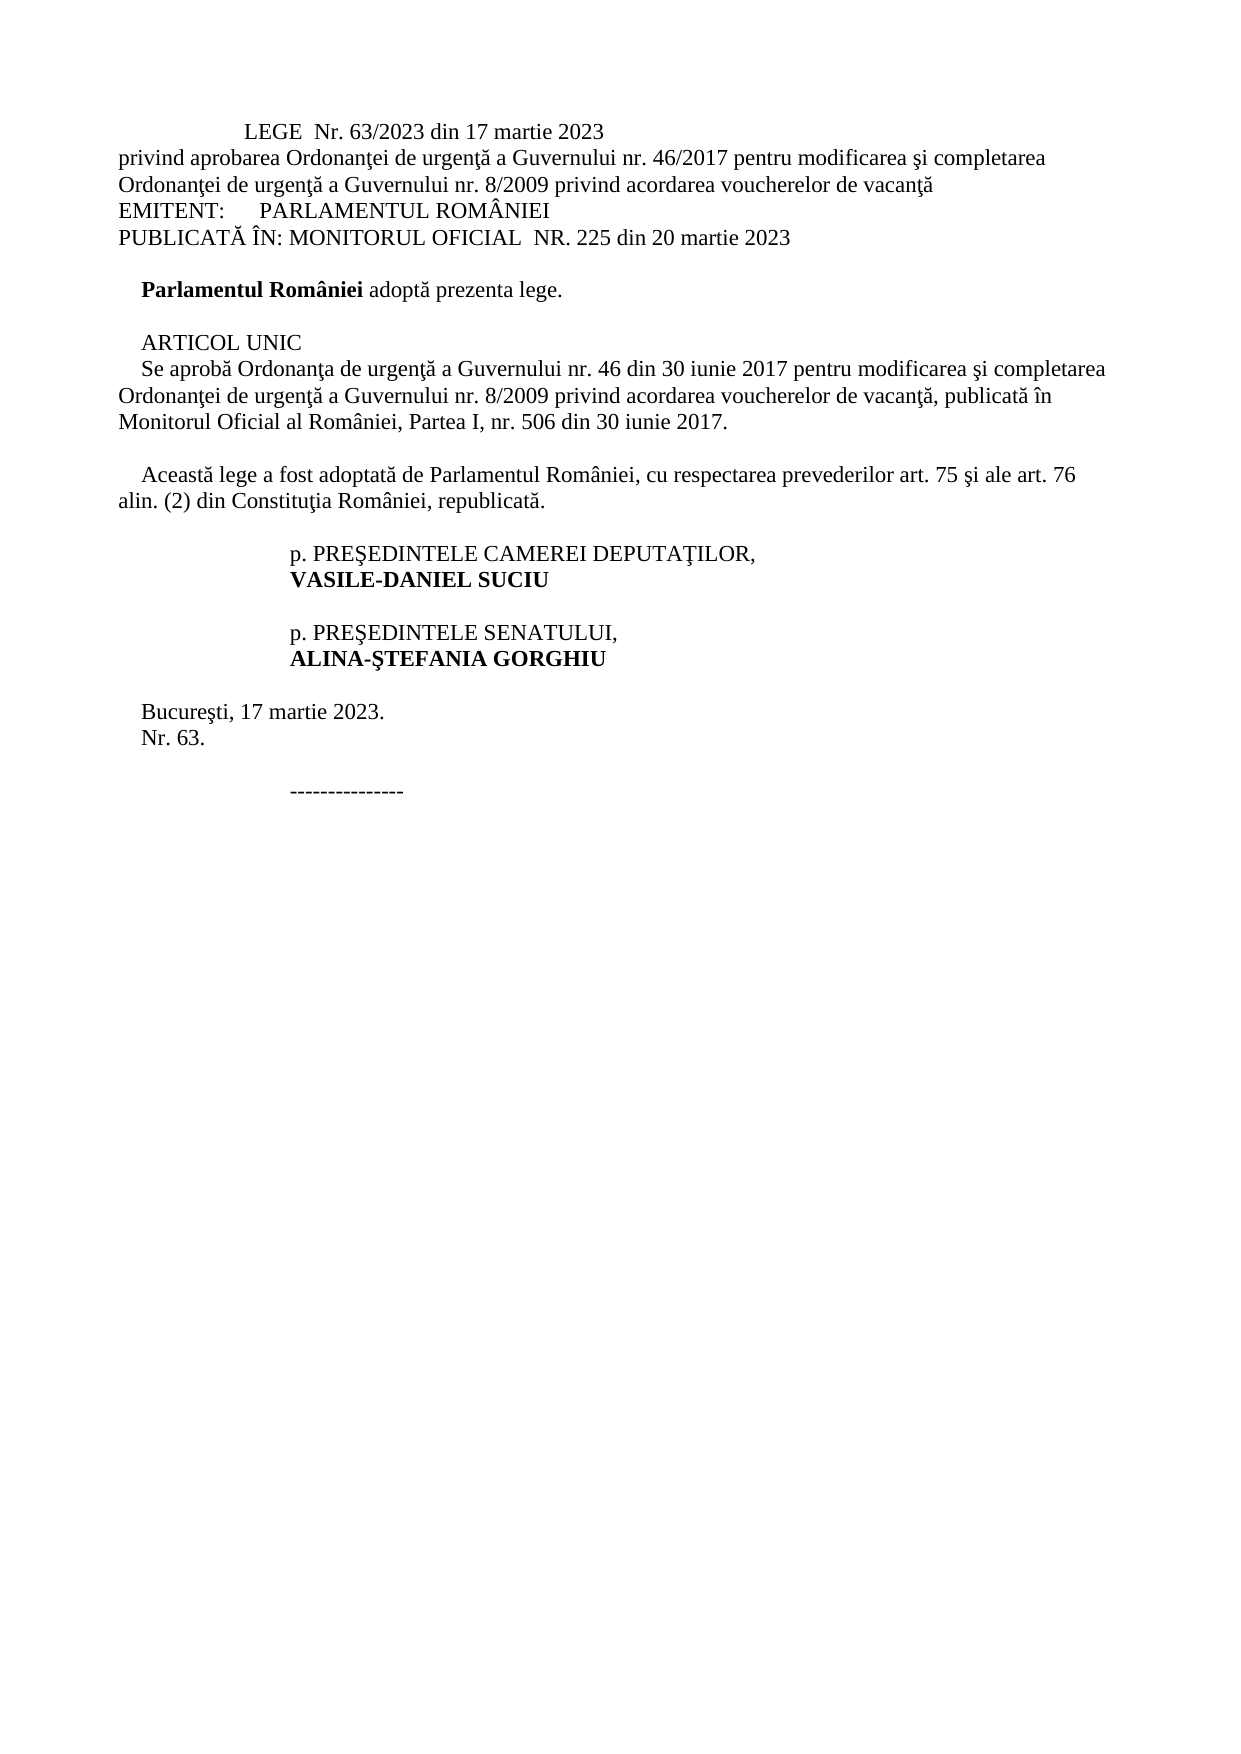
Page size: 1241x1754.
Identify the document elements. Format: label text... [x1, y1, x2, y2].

text --------------- [118, 777, 1122, 803]
text PUBLICATĂ ÎN: MONITORUL OFICIAL NR. 225 din 20 martie 2023 [118, 223, 1122, 250]
text Bucureşti, 17 martie 2023. [118, 698, 1122, 724]
text VASILE-DANIEL SUCIU [118, 566, 1122, 592]
text Nr. 63. [118, 724, 1122, 751]
text ALINA-ŞTEFANIA GORGHIU [118, 645, 1122, 672]
text p. PREŞEDINTELE CAMEREI DEPUTAŢILOR, [118, 540, 1122, 566]
text LEGE Nr. 63/2023 din 17 martie 2023 [118, 118, 1122, 144]
text Această lege a fost adoptată de Parlamentul României, cu respectarea prevederilor art. 75 şi ale art. 76 alin. (2) din Constituţia României, republicată. [118, 461, 1122, 513]
text privind aprobarea Ordonanţei de urgenţă a Guvernului nr. 46/2017 pentru modificarea şi completarea Ordonanţei de urgenţă a Guvernului nr. 8/2009 privind acordarea voucherelor de vacanţă [118, 144, 1122, 197]
text p. PREŞEDINTELE SENATULUI, [118, 619, 1122, 645]
text Se aprobă Ordonanţa de urgenţă a Guvernului nr. 46 din 30 iunie 2017 pentru modificarea şi completarea Ordonanţei de urgenţă a Guvernului nr. 8/2009 privind acordarea voucherelor de vacanţă, publicată în Monitorul Oficial al României, Partea I, nr. 506 din 30 iunie 2017. [118, 355, 1122, 434]
text ARTICOL UNIC [118, 329, 1122, 355]
text Parlamentul României adoptă prezenta lege. [118, 276, 1122, 303]
text EMITENT: PARLAMENTUL ROMÂNIEI [118, 197, 1122, 223]
